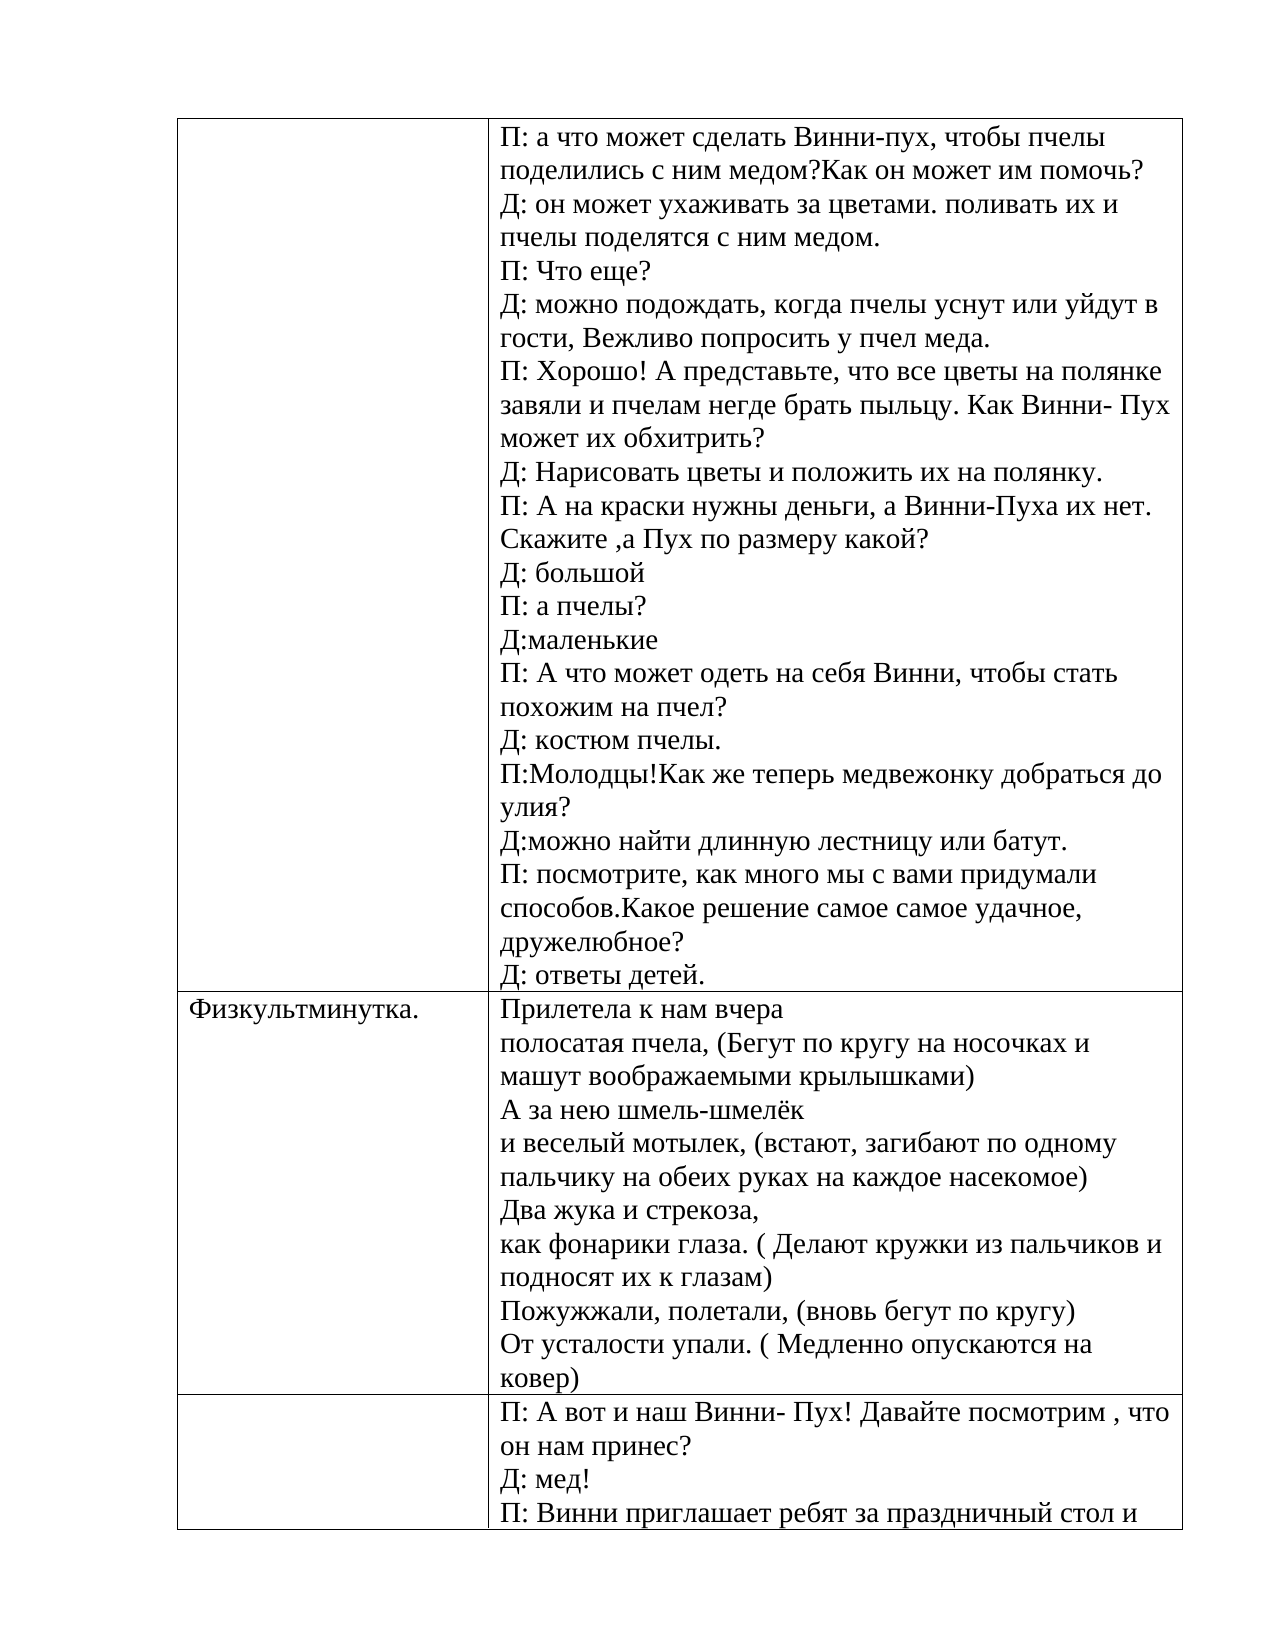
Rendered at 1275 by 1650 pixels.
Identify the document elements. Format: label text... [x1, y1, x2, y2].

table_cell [489, 1395, 1182, 1528]
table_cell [489, 119, 1182, 991]
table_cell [178, 119, 488, 991]
table_cell Прилетела к нам вчера полосатая пчела, (Бегут по кругу на носочках и машут воображаемыми крылышками) А за нею шмель-шмелёк и веселый мотылек, (встают, загибают по одному пальчику на обеих руках на каждое насекомое) Два жука и стрекоза, как фонарики глаза. ( Делают кружки из пальчиков и подносят их к глазам) Пожужжали, полетали, (вновь бегут по кругу) От усталости упали. ( Медленно опускаются на ковер) [489, 992, 1182, 1394]
table_cell Физкультминутка. [178, 992, 488, 1394]
table_cell [178, 1395, 488, 1528]
